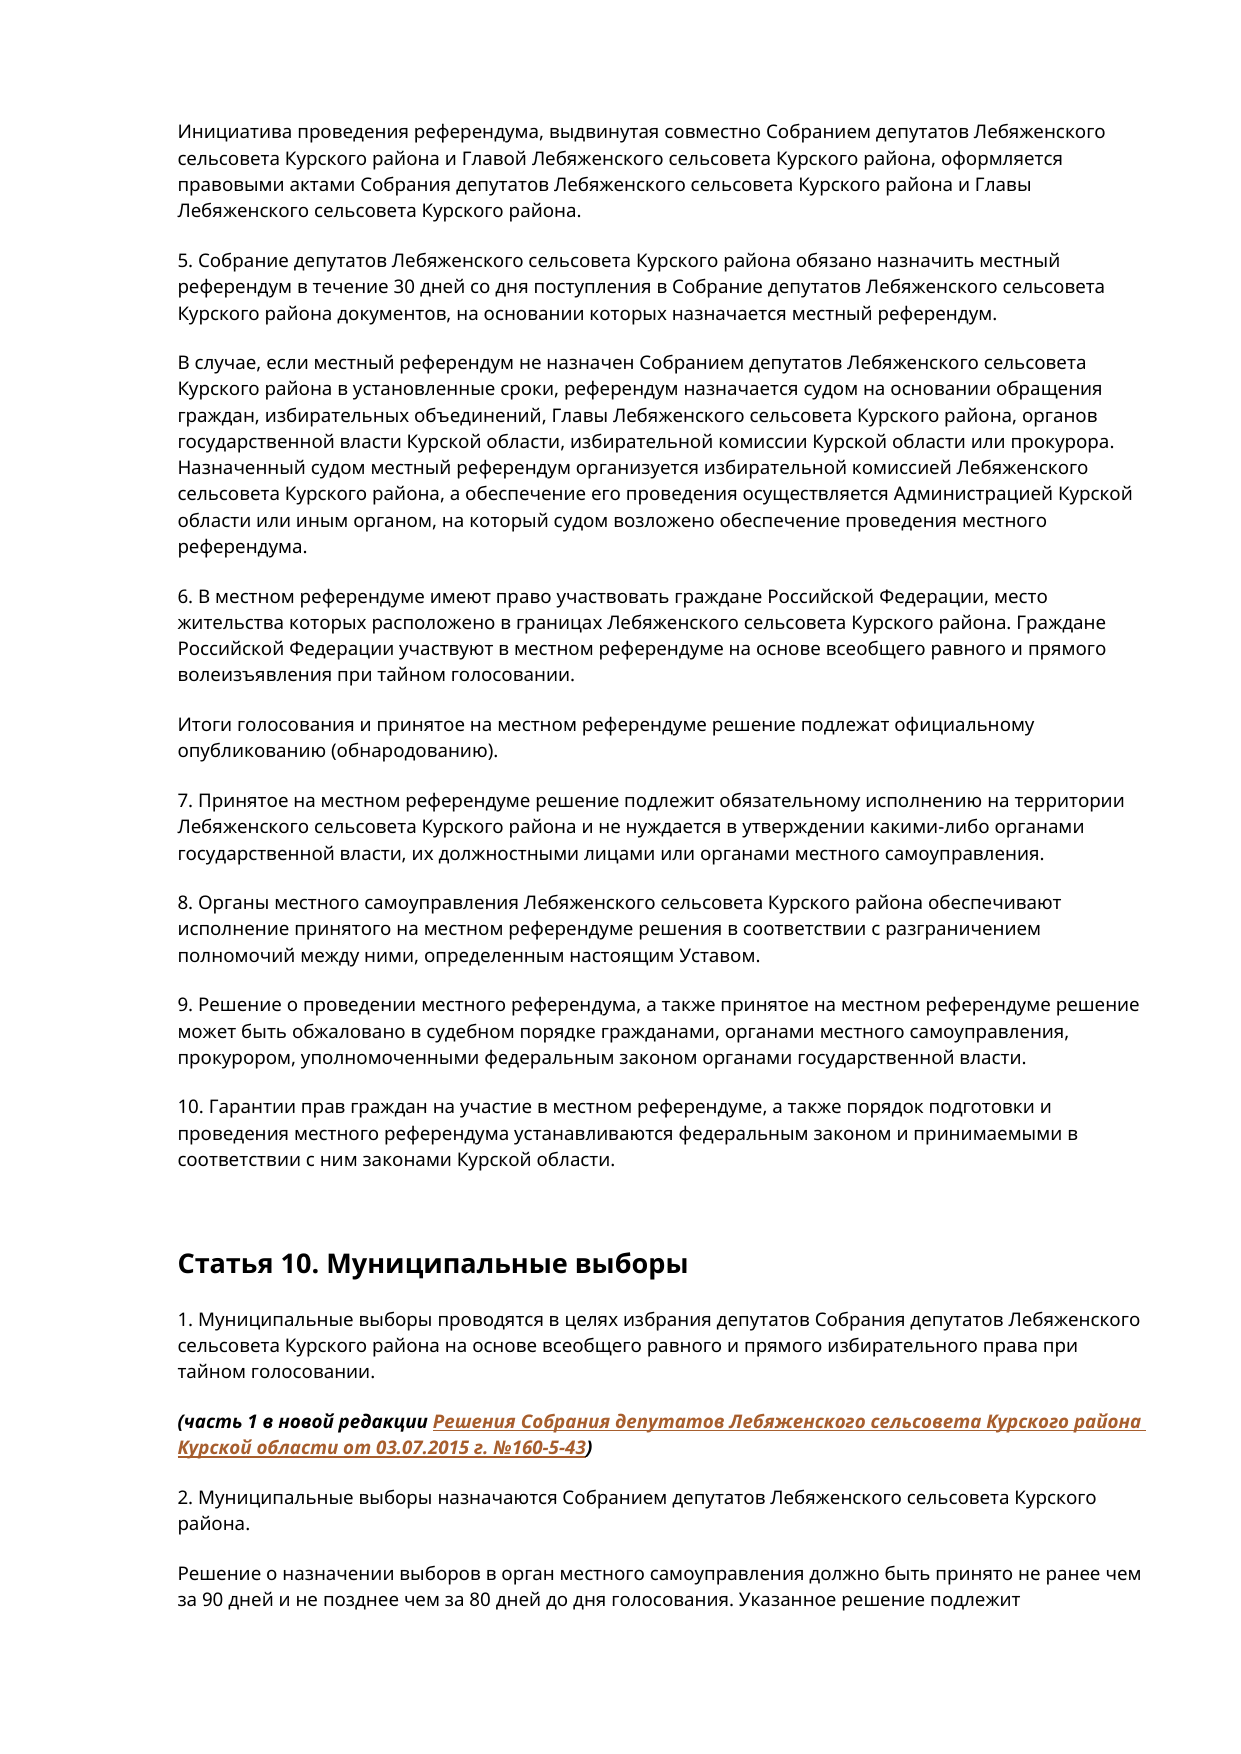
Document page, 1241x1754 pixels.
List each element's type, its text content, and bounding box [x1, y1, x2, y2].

text 5. Собрание депутатов Лебяженского сельсовета Курского района обязано назначить местный референдум в течение 30 дней со дня поступления в Собрание депутатов Лебяженского сельсовета Курского района документов, на основании которых назначается местный референдум. [177, 247, 1152, 325]
text В случае, если местный референдум не назначен Собранием депутатов Лебяженского сельсовета Курского района в установленные сроки, референдум назначается судом на основании обращения граждан, избирательных объединений, Главы Лебяженского сельсовета Курского района, органов государственной власти Курской области, избирательной комиссии Курской области или прокурора. Назначенный судом местный референдум организуется избирательной комиссией Лебяженского сельсовета Курского района, а обеспечение его проведения осуществляется Администрацией Курской области или иным органом, на который судом возложено обеспечение проведения местного референдума. [177, 349, 1152, 559]
text 7. Принятое на местном референдуме решение подлежит обязательному исполнению на территории Лебяженского сельсовета Курского района и не нуждается в утверждении какими-либо органами государственной власти, их должностными лицами или органами местного самоуправления. [177, 787, 1152, 865]
text (часть 1 в новой редакции Решения Собрания депутатов Лебяженского сельсовета Курского района Курской области от 03.07.2015 г. №160-5-43) [177, 1407, 1152, 1460]
text Инициатива проведения референдума, выдвинутая совместно Собранием депутатов Лебяженского сельсовета Курского района и Главой Лебяженского сельсовета Курского района, оформляется правовыми актами Собрания депутатов Лебяженского сельсовета Курского района и Главы Лебяженского сельсовета Курского района. [177, 118, 1152, 223]
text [177, 1559, 1152, 1612]
text Статья 10. Муниципальные выборы [177, 1245, 1152, 1282]
text 6. В местном референдуме имеют право участвовать граждане Российской Федерации, место жительства которых расположено в границах Лебяженского сельсовета Курского района. Граждане Российской Федерации участвуют в местном референдуме на основе всеобщего равного и прямого волеизъявления при тайном голосовании. [177, 582, 1152, 687]
text 8. Органы местного самоуправления Лебяженского сельсовета Курского района обеспечивают исполнение принятого на местном референдуме решения в соответствии с разграничением полномочий между ними, определенным настоящим Уставом. [177, 889, 1152, 967]
text 2. Муниципальные выборы назначаются Собранием депутатов Лебяженского сельсовета Курского района. [177, 1483, 1152, 1536]
text 9. Решение о проведении местного референдума, а также принятое на местном референдуме решение может быть обжаловано в судебном порядке гражданами, органами местного самоуправления, прокурором, уполномоченными федеральным законом органами государственной власти. [177, 991, 1152, 1070]
text Итоги голосования и принятое на местном референдуме решение подлежат официальному опубликованию (обнародованию). [177, 711, 1152, 763]
text 10. Гарантии прав граждан на участие в местном референдуме, а также порядок подготовки и проведения местного референдума устанавливаются федеральным законом и принимаемыми в соответствии с ним законами Курской области. [177, 1093, 1152, 1172]
text 1. Муниципальные выборы проводятся в целях избрания депутатов Собрания депутатов Лебяженского сельсовета Курского района на основе всеобщего равного и прямого избирательного права при тайном голосовании. [177, 1305, 1152, 1384]
